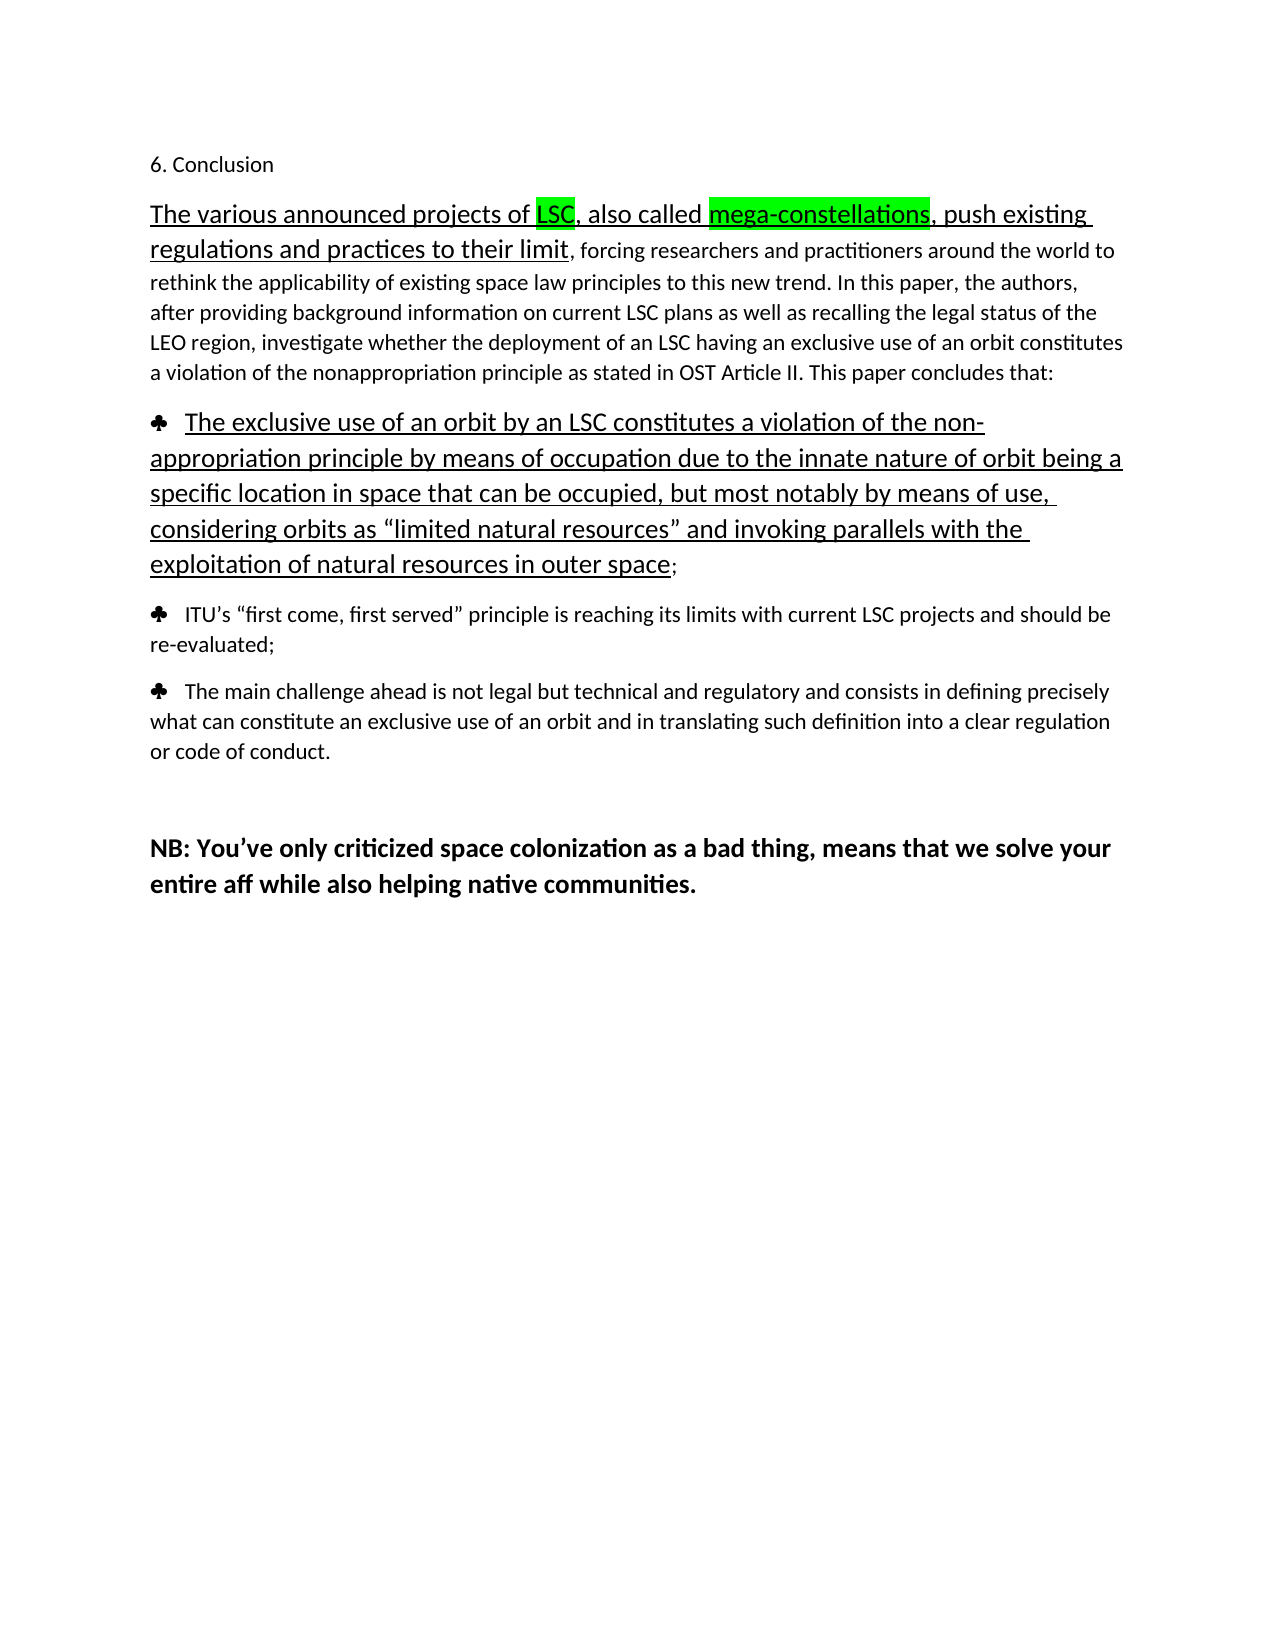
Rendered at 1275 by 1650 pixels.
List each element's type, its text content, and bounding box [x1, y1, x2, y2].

subtitle NB: You’ve only criticized space colonization as a bad thing, means that we solve your entire aff while also helping native communities. [150, 831, 1125, 900]
text 6. Conclusion [150, 150, 1125, 178]
text The exclusive use of an orbit by an LSC constitutes a violation of the non-appropriation principle by means of occupation due to the innate nature of orbit being a specific location in space that can be occupied, but most notably by means of use, considering orbits as “limited natural resources” and invoking parallels with the exploitation of natural resources in outer space; [150, 405, 1125, 581]
text The various announced projects of LSC, also called mega-constellations, push existing regulations and practices to their limit, forcing researchers and practitioners around the world to rethink the applicability of existing space law principles to this new trend. In this paper, the authors, after providing background information on current LSC plans as well as recalling the legal status of the LEO region, investigate whether the deployment of an LSC having an exclusive use of an orbit constitutes a violation of the nonappropriation principle as stated in OST Article II. This paper concludes that: [150, 197, 1125, 386]
text ITU’s “first come, first served” principle is reaching its limits with current LSC projects and should be re-evaluated; [150, 600, 1125, 658]
text The main challenge ahead is not legal but technical and regulatory and consists in defining precisely what can constitute an exclusive use of an orbit and in translating such definition into a clear regulation or code of conduct. [150, 677, 1125, 766]
